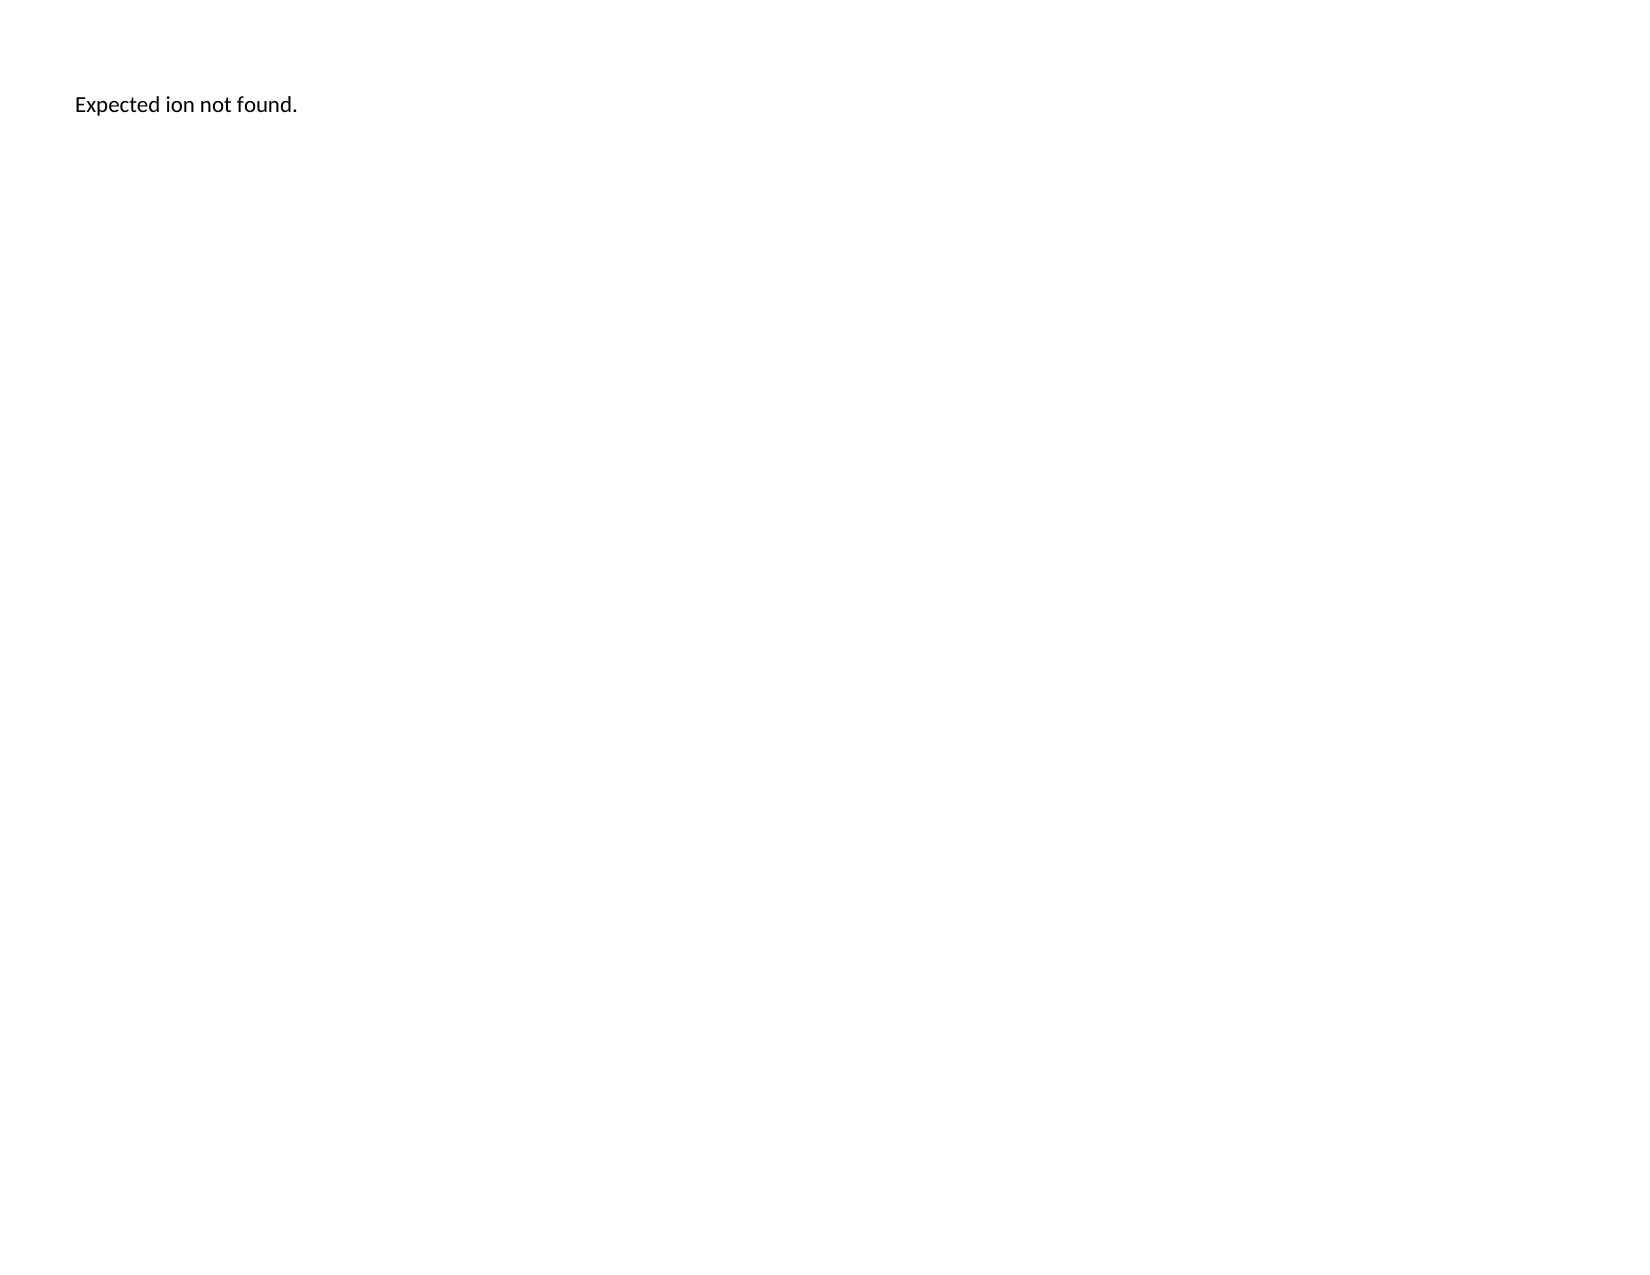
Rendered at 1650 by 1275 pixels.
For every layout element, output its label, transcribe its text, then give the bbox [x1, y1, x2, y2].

text Expected ion not found. [75, 90, 1563, 118]
